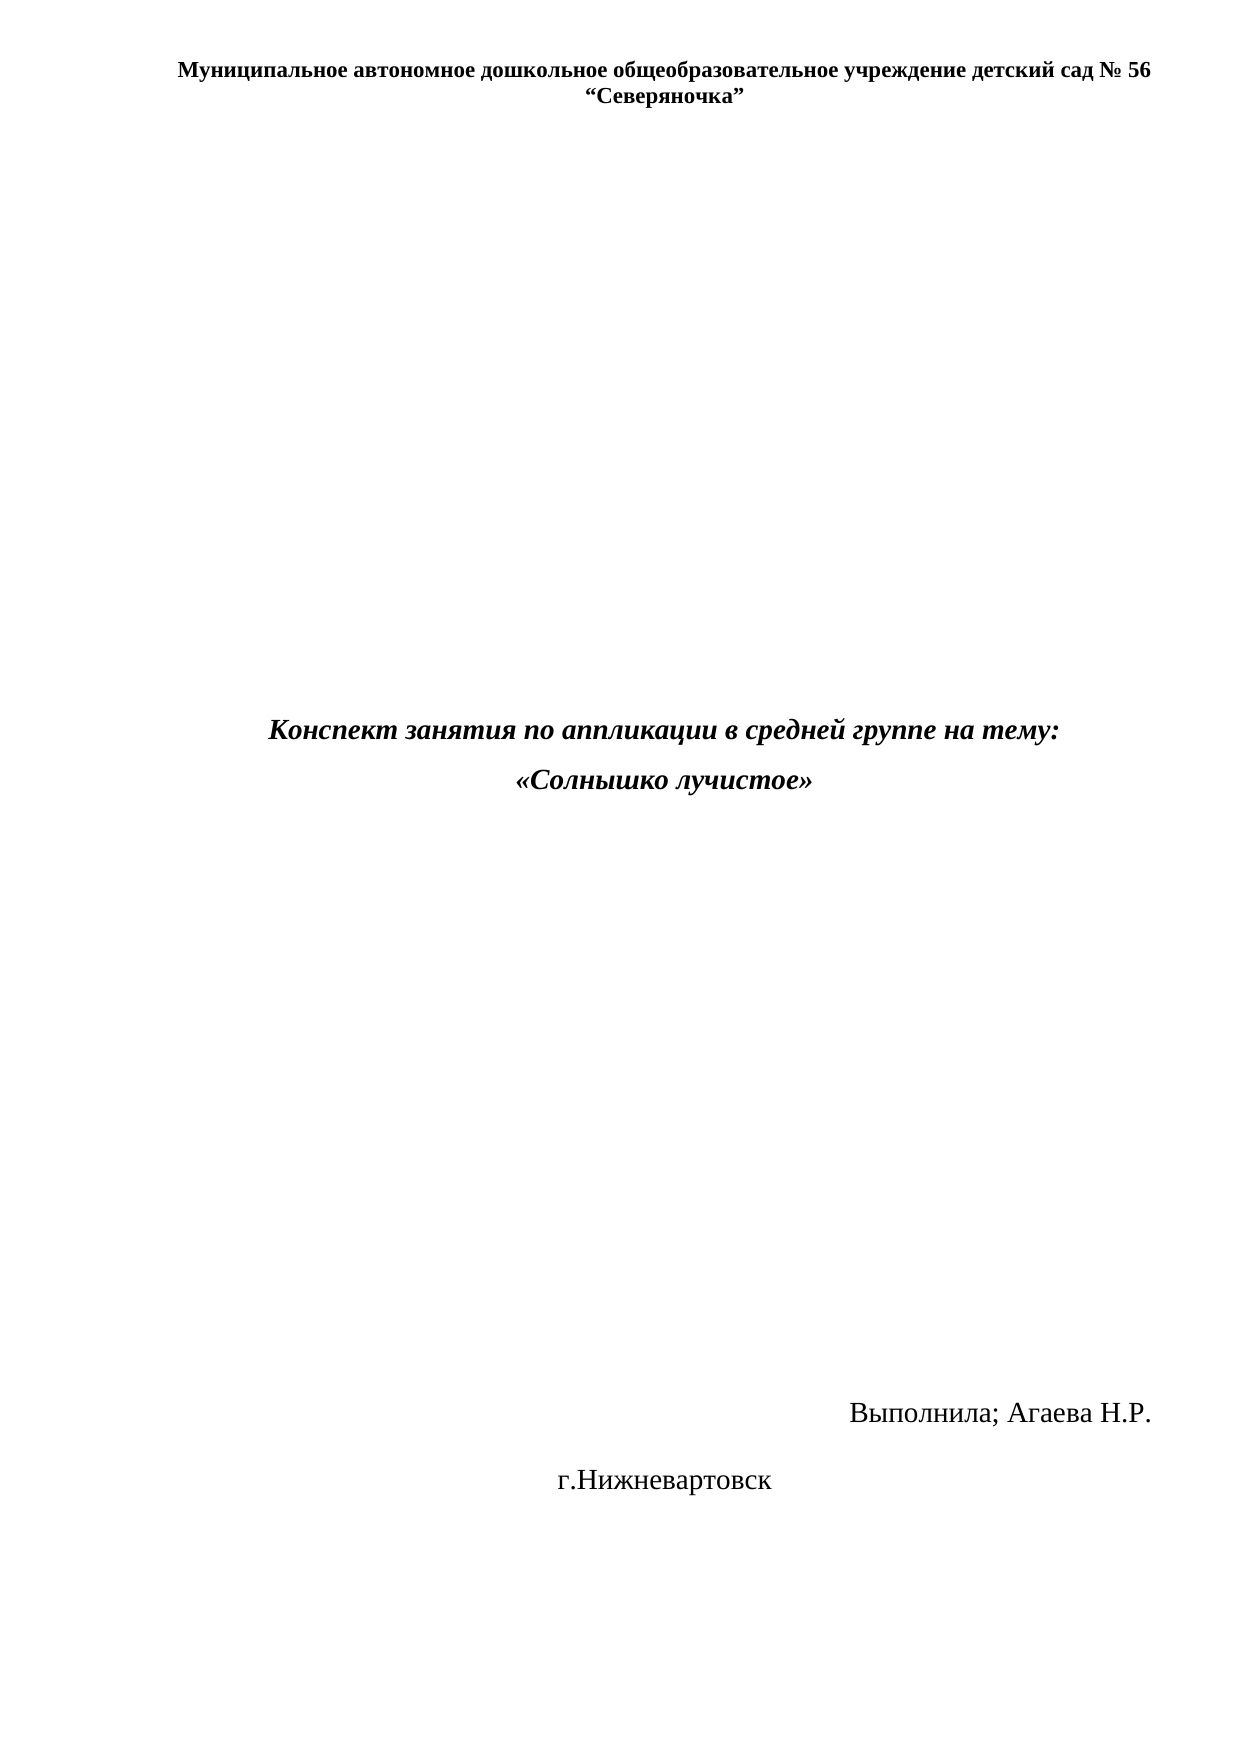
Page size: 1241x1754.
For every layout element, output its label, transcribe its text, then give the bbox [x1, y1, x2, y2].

text Конспект занятия по аппликации в средней группе на тему: [177, 712, 1152, 746]
text «Солнышко лучистое» [177, 762, 1152, 796]
text Муниципальное автономное дошкольное общеобразовательное учреждение детский сад № 56 “Северяночка” [177, 56, 1152, 108]
text Выполнила; Агаева Н.Р. [177, 1395, 1152, 1428]
text г.Нижневартовск [177, 1462, 1152, 1496]
